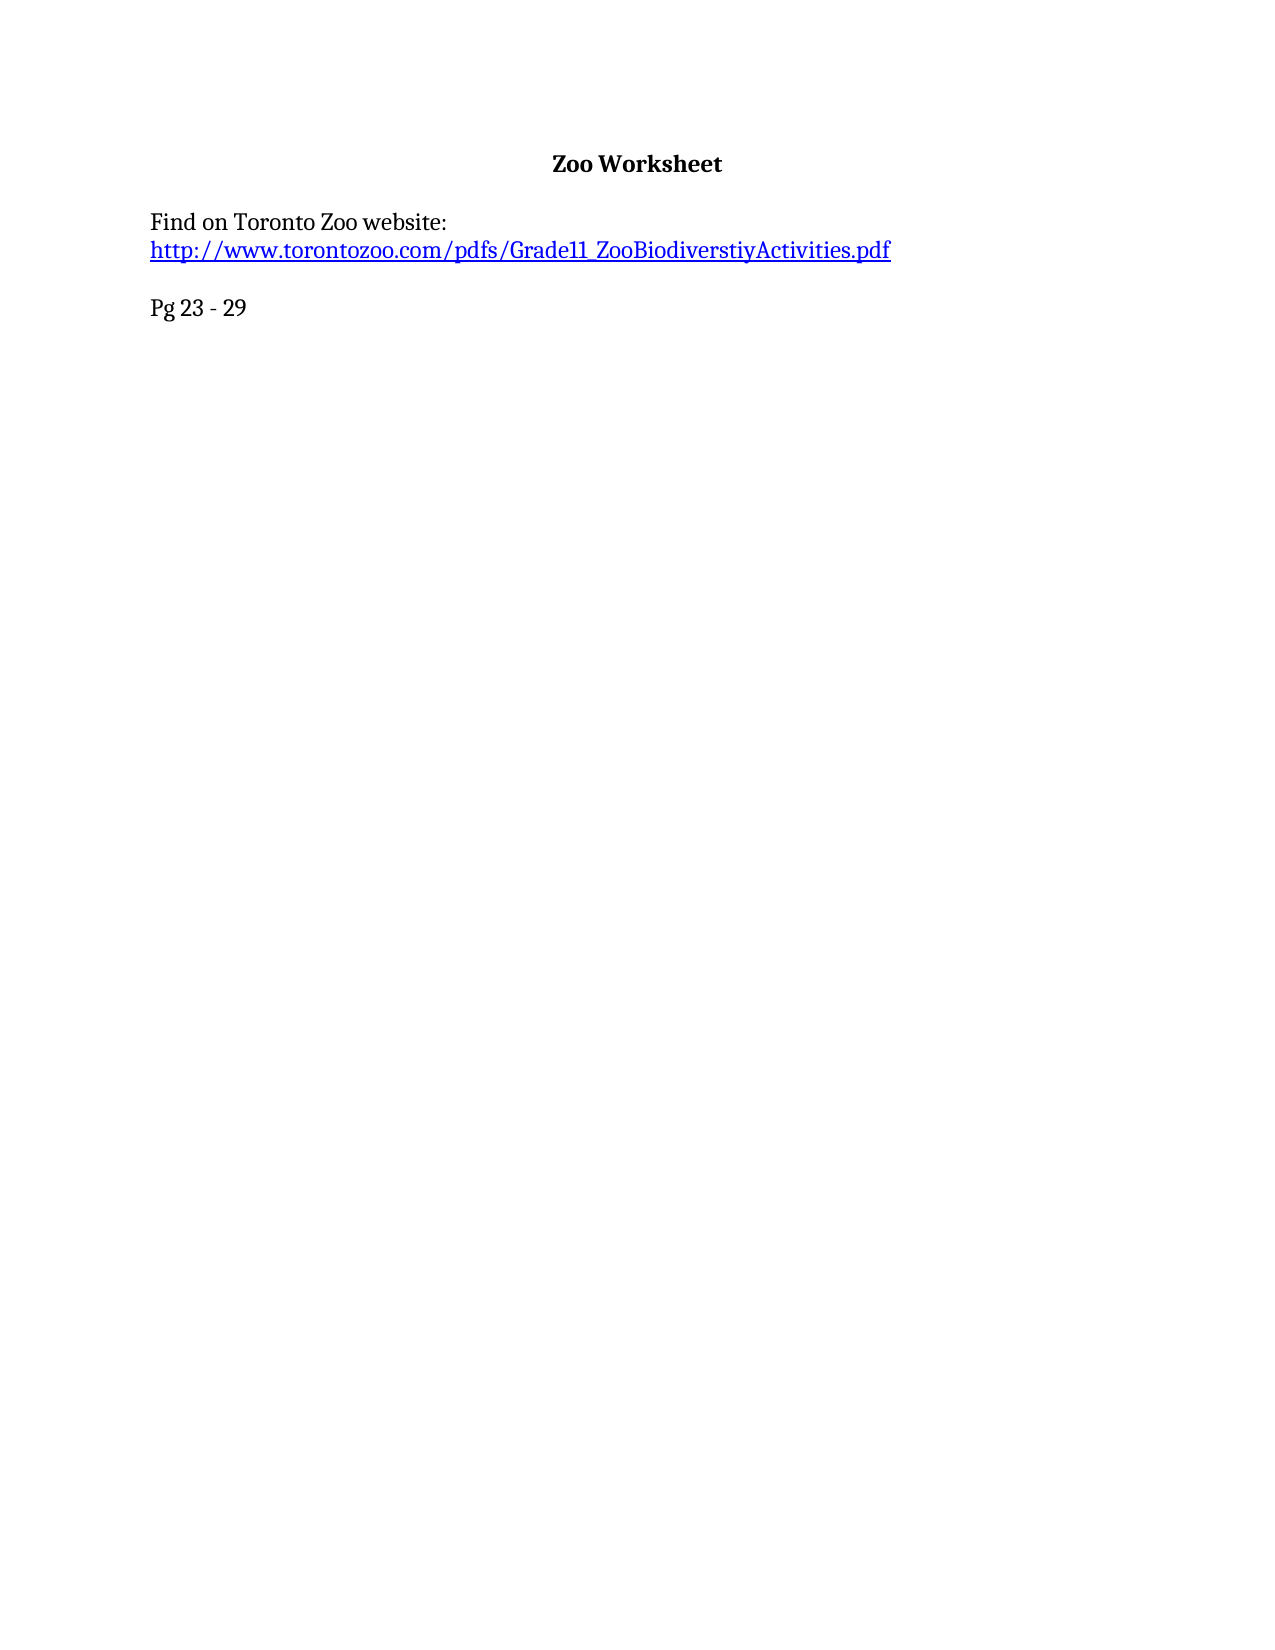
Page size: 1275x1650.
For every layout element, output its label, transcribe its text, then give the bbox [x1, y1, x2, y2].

text Find on Toronto Zoo website: http://www.torontozoo.com/pdfs/Grade11_ZooBiodiverstiyActivities.pdf [150, 207, 1125, 265]
text Zoo Worksheet [150, 150, 1125, 179]
text Pg 23 - 29 [150, 294, 1125, 322]
